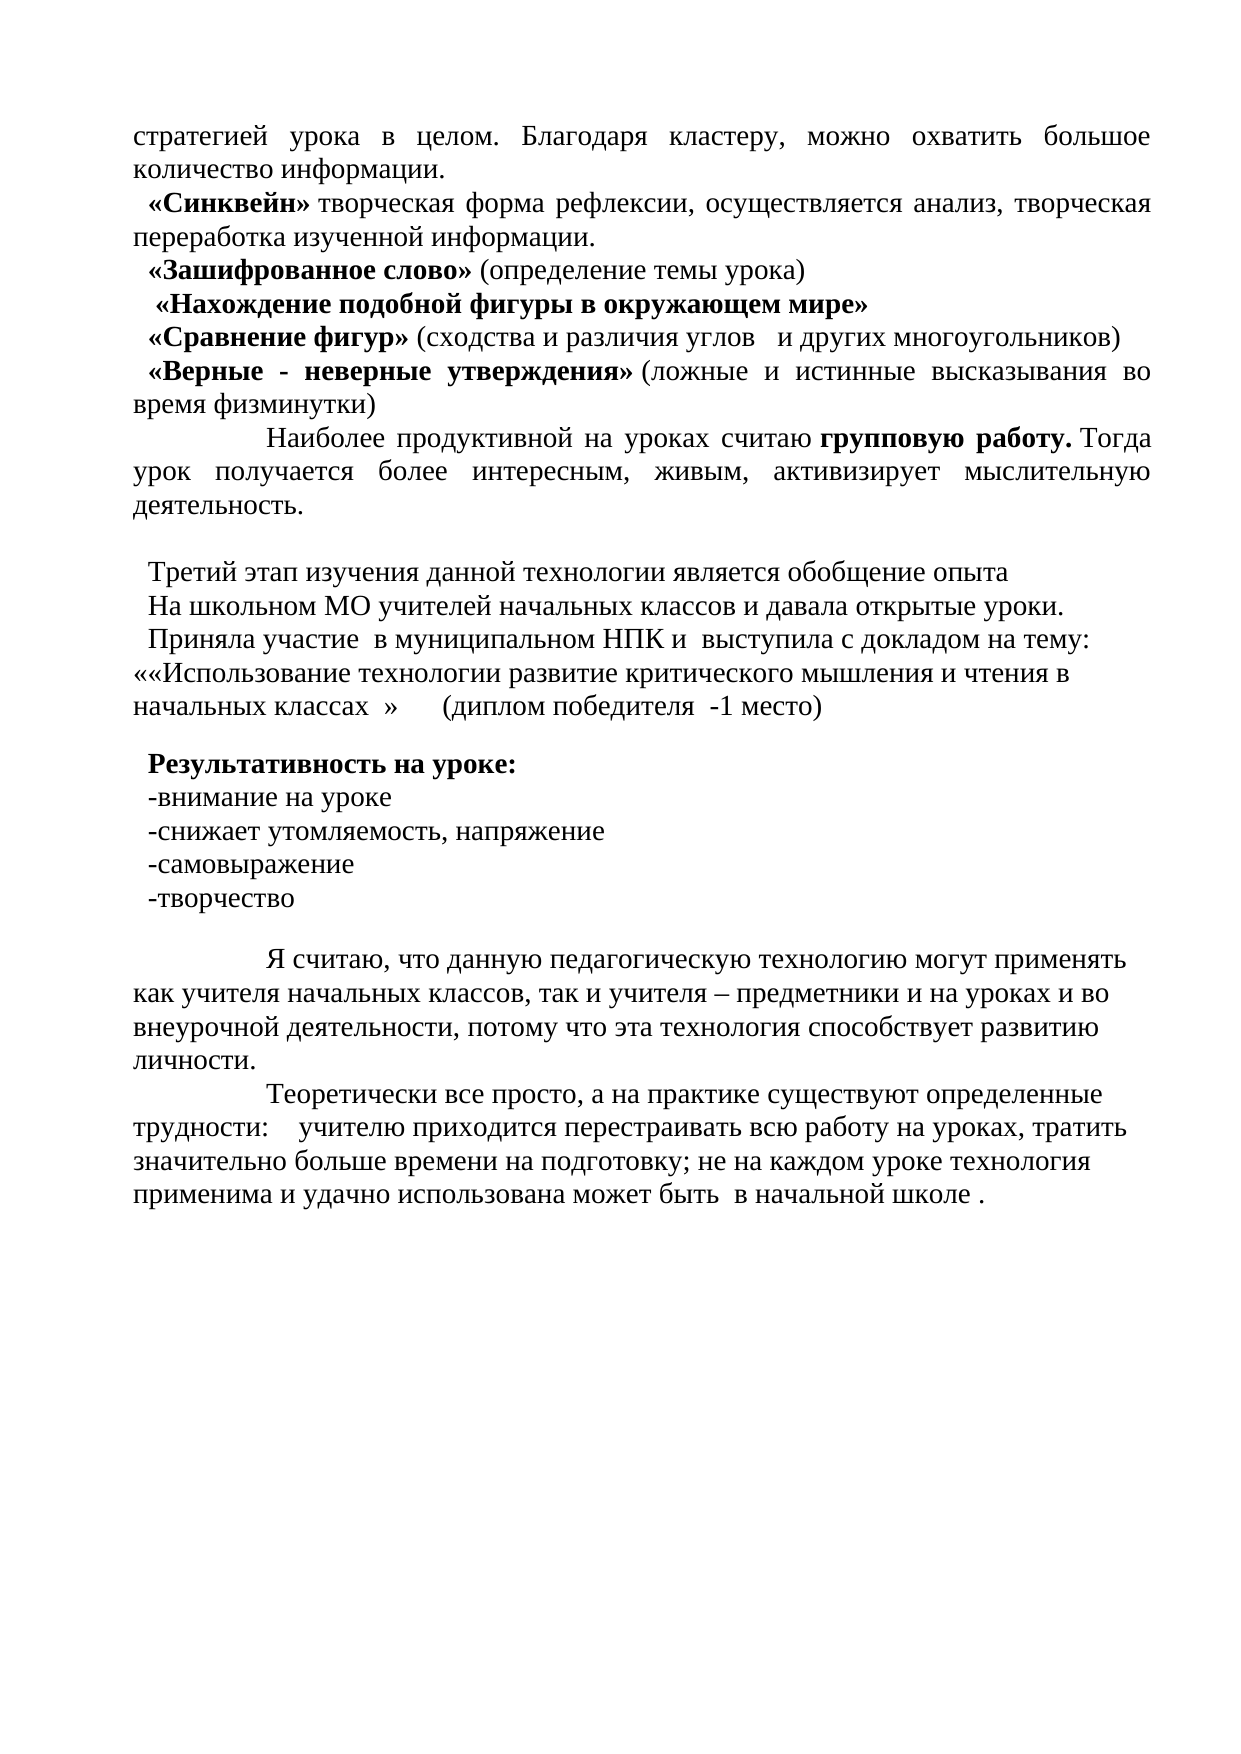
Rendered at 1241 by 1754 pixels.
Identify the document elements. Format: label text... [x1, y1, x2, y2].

text -творчество [133, 880, 1152, 914]
text «Зашифрованное слово» (определение темы урока) [133, 252, 1152, 286]
text «Верные - неверные утверждения» (ложные и истинные высказывания во время физминутки) [133, 353, 1152, 420]
text «Нахождение подобной фигуры в окружающем мире» [133, 286, 1152, 319]
text -снижает утомляемость, напряжение [133, 813, 1152, 847]
text Я считаю, что данную педагогическую технологию могут применять как учителя начальных классов, так и учителя – предметники и на уроках и во внеурочной деятельности, потому что эта технология способствует развитию личности. [133, 942, 1152, 1076]
text -самовыражение [133, 847, 1152, 880]
text Третий этап изучения данной технологии является обобщение опыта [133, 554, 1152, 588]
text «Сравнение фигур» (сходства и различия углов и других многоугольников) [133, 319, 1152, 353]
text Теоретически все просто, а на практике существуют определенные трудности: учителю приходится перестраивать всю работу на уроках, тратить значительно больше времени на подготовку; не на каждом уроке технология применима и удачно использована может быть в начальной школе . [133, 1076, 1152, 1210]
text Наиболее продуктивной на уроках считаю групповую работу. Тогда урок получается более интересным, живым, активизирует мыслительную деятельность. [133, 420, 1152, 521]
text «Синквейн» творческая форма рефлексии, осуществляется анализ, творческая переработка изученной информации. [133, 185, 1152, 252]
text -внимание на уроке [133, 779, 1152, 813]
text Приняла участие в муниципальном НПК и выступила с докладом на тему: ««Использование технологии развитие критического мышления и чтения в начальных классах » (диплом победителя -1 место) [133, 621, 1152, 722]
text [133, 118, 1152, 185]
text На школьном МО учителей начальных классов и давала открытые уроки. [133, 588, 1152, 621]
text Результативность на уроке: [133, 746, 1152, 779]
